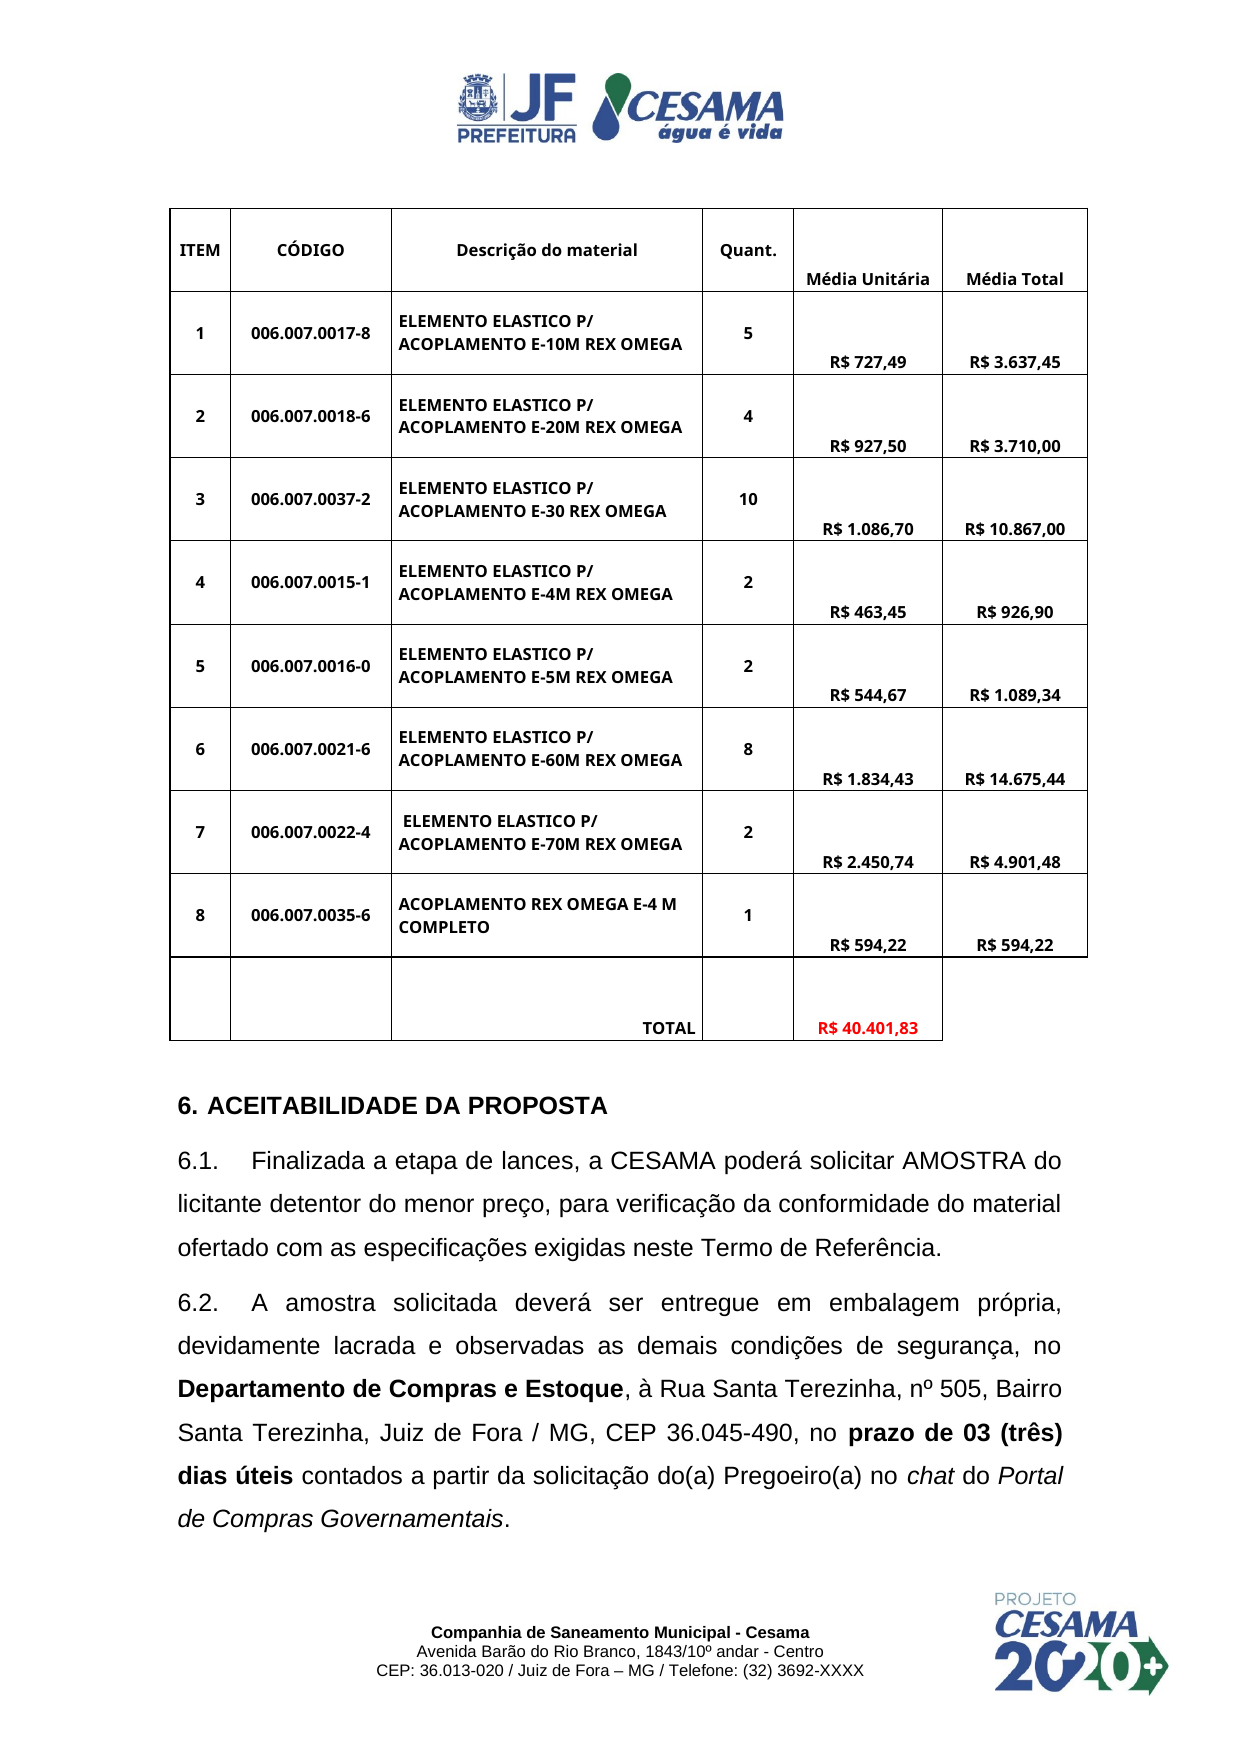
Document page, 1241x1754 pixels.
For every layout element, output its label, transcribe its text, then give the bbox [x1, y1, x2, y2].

table_cell 5 [703, 292, 793, 374]
picture [456, 73, 784, 143]
table_cell 7 [171, 791, 230, 873]
table_cell 2 [703, 541, 793, 623]
table_cell 2 [703, 625, 793, 707]
table_cell ELEMENTO ELASTICO P/ ACOPLAMENTO E-20M REX OMEGA [392, 375, 702, 457]
table_cell 006.007.0022-4 [231, 791, 391, 873]
table_cell 8 [171, 874, 230, 956]
table_cell 2 [171, 375, 230, 457]
table_cell 006.007.0015-1 [231, 541, 391, 623]
list Finalizada a etapa de lances, a CESAMA poderá solicitar AMOSTRA do licitante detentor do menor preço, para verificação da conformidade do material ofertado com as especificações exigidas neste Termo de Referência. [177, 1146, 1063, 1261]
table_cell ELEMENTO ELASTICO P/ ACOPLAMENTO E-70M REX OMEGA [392, 791, 702, 873]
table_cell R$ 926,90 [943, 541, 1087, 623]
table_cell ACOPLAMENTO REX OMEGA E-4 M COMPLETO [392, 874, 702, 956]
table_header Descrição do material [392, 209, 702, 291]
table_cell R$ 1.834,43 [794, 708, 942, 790]
table_cell 006.007.0017-8 [231, 292, 391, 374]
table_cell R$ 594,22 [943, 874, 1087, 956]
table_header Média Total [943, 209, 1087, 291]
table_cell ELEMENTO ELASTICO P/ ACOPLAMENTO E-30 REX OMEGA [392, 458, 702, 540]
table_cell 006.007.0035-6 [231, 874, 391, 956]
table_cell 8 [703, 708, 793, 790]
table_cell R$ 1.089,34 [943, 625, 1087, 707]
list A amostra solicitada deverá ser entregue em embalagem própria, devidamente lacrada e observadas as demais condições de segurança, no Departamento de Compras e Estoque, à Rua Santa Terezinha, nº 505, Bairro Santa Terezinha, Juiz de Fora / MG, CEP 36.045-490, no prazo de 03 (três) dias úteis contados a partir da solicitação do(a) Pregoeiro(a) no chat do Portal de Compras Governamentais. [177, 1288, 1063, 1533]
table_header Média Unitária [794, 209, 942, 291]
list ACEITABILIDADE DA PROPOSTA [177, 1091, 1063, 1119]
table_cell 006.007.0037-2 [231, 458, 391, 540]
table_cell R$ 14.675,44 [943, 708, 1087, 790]
table_cell 006.007.0021-6 [231, 708, 391, 790]
table_cell 1 [703, 874, 793, 956]
table_cell ELEMENTO ELASTICO P/ ACOPLAMENTO E-4M REX OMEGA [392, 541, 702, 623]
table_cell ELEMENTO ELASTICO P/ ACOPLAMENTO E-10M REX OMEGA [392, 292, 702, 374]
table_cell 006.007.0016-0 [231, 625, 391, 707]
table_cell 3 [171, 458, 230, 540]
table_cell [703, 958, 793, 1040]
table_header ITEM [171, 209, 230, 291]
table_cell 006.007.0018-6 [231, 375, 391, 457]
table_cell 5 [171, 625, 230, 707]
table_header Quant. [703, 209, 793, 291]
table_cell R$ 4.901,48 [943, 791, 1087, 873]
table_cell TOTAL [392, 958, 702, 1040]
table_cell R$ 3.637,45 [943, 292, 1087, 374]
table_cell 1 [171, 292, 230, 374]
table_cell 6 [171, 708, 230, 790]
table_cell R$ 727,49 [794, 292, 942, 374]
table_cell 4 [171, 541, 230, 623]
table_cell R$ 40.401,83 [794, 958, 942, 1040]
table_cell R$ 544,67 [794, 625, 942, 707]
picture [995, 1592, 1169, 1696]
table_cell R$ 927,50 [794, 375, 942, 457]
table_cell R$ 3.710,00 [943, 375, 1087, 457]
table_cell 10 [703, 458, 793, 540]
table_cell [171, 958, 230, 1040]
table_cell 4 [703, 375, 793, 457]
table_cell ELEMENTO ELASTICO P/ ACOPLAMENTO E-60M REX OMEGA [392, 708, 702, 790]
table_cell ELEMENTO ELASTICO P/ ACOPLAMENTO E-5M REX OMEGA [392, 625, 702, 707]
table_cell R$ 2.450,74 [794, 791, 942, 873]
table_cell R$ 463,45 [794, 541, 942, 623]
table_cell R$ 10.867,00 [943, 458, 1087, 540]
table_cell [231, 958, 391, 1040]
table_cell R$ 594,22 [794, 874, 942, 956]
table_header CÓDIGO [231, 209, 391, 291]
table_cell 2 [703, 791, 793, 873]
table_cell R$ 1.086,70 [794, 458, 942, 540]
